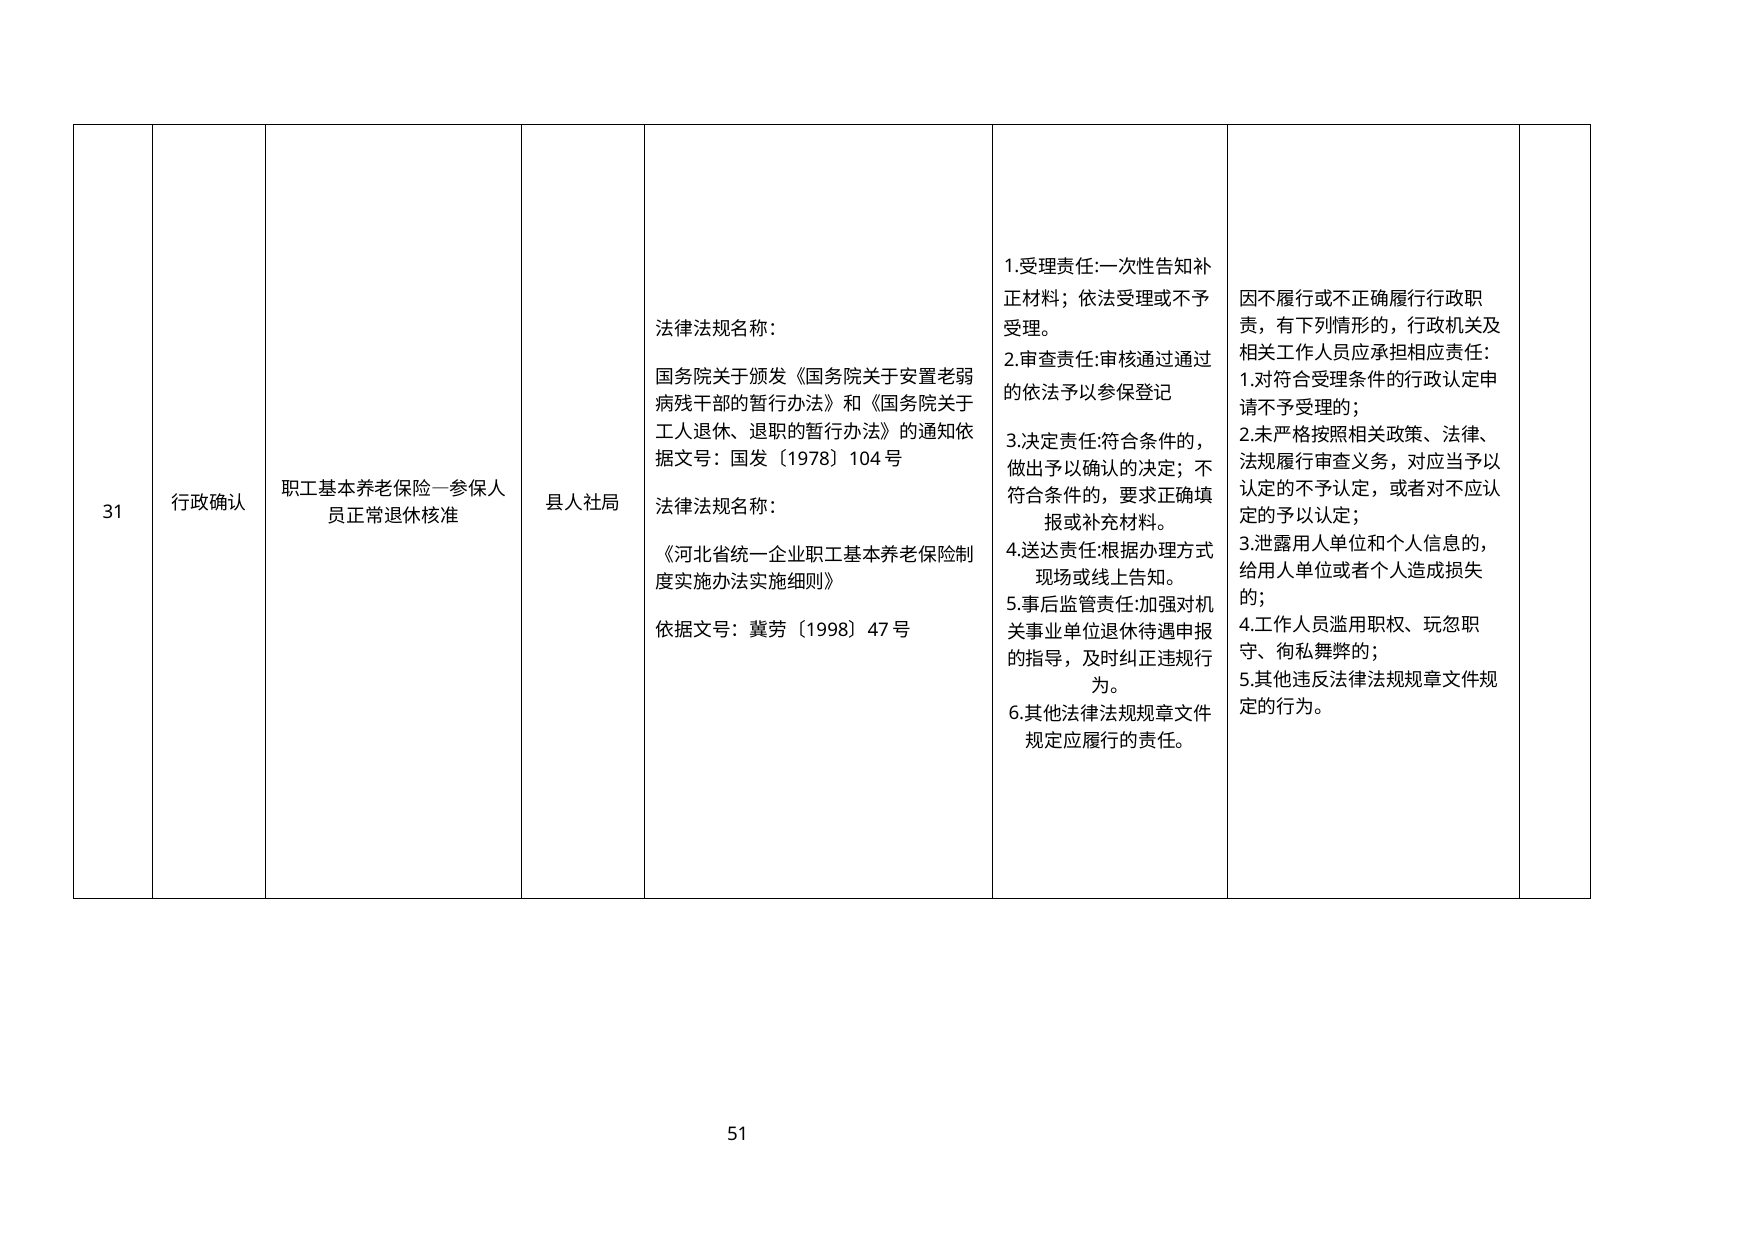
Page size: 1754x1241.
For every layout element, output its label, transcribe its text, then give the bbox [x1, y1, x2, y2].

table_cell 职工基本养老保险—参保人员正常退休核准 [266, 125, 521, 898]
table_cell 行政确认 [153, 125, 265, 898]
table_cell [1228, 125, 1519, 898]
table_cell 县人社局 [522, 125, 644, 898]
table_cell 法律法规名称： 国务院关于颁发《国务院关于安置老弱病残干部的暂行办法》和《国务院关于工人退休、退职的暂行办法》的通知依据文号：国发〔1978〕104号 法律法规名称： 《河北省统一企业职工基本养老保险制度实施办法实施细则》 依据文号：冀劳〔1998〕47号 [645, 125, 992, 898]
table_cell 31 [74, 125, 152, 898]
table_cell [1520, 125, 1590, 898]
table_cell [993, 125, 1227, 898]
